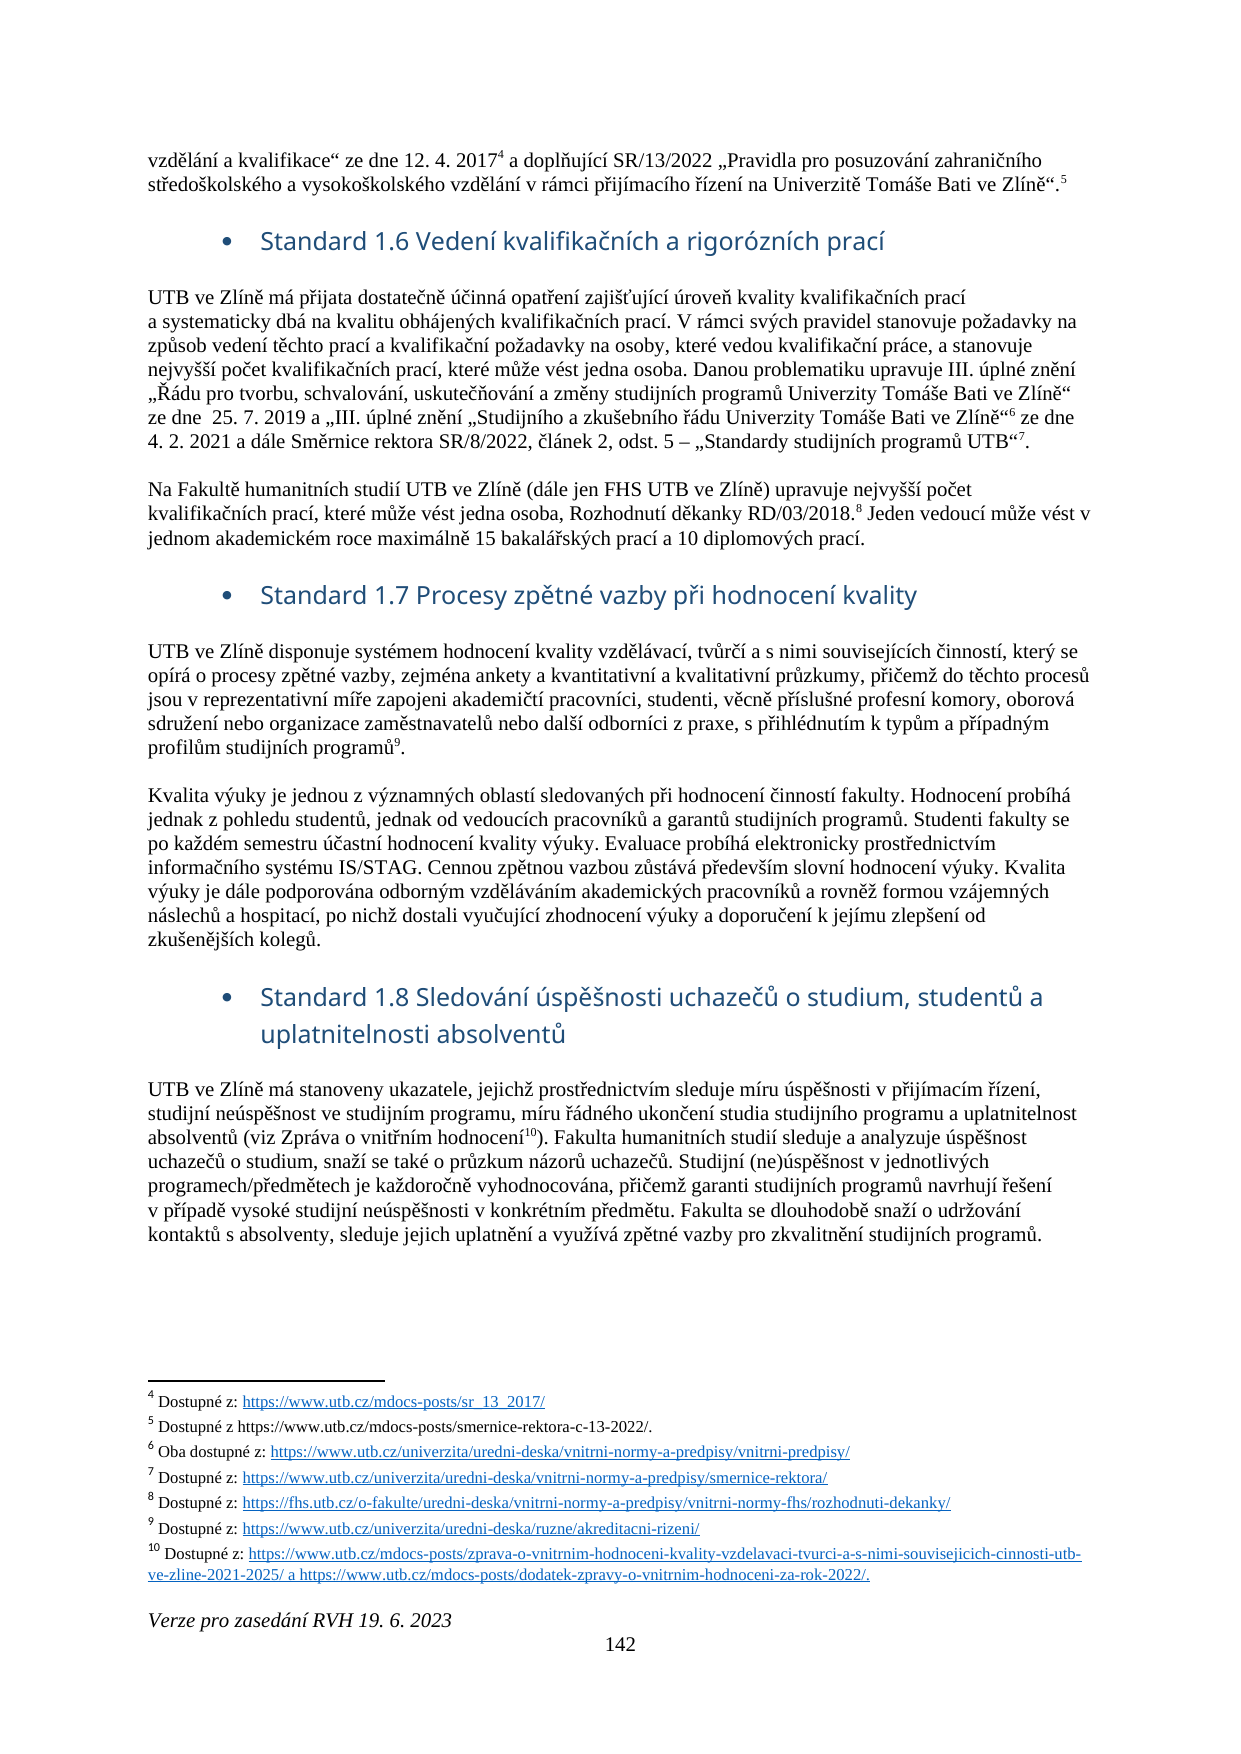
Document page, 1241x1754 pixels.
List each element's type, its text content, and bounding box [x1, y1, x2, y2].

text UTB ve Zlíně má stanoveny ukazatele, jejichž prostřednictvím sleduje míru úspěšnosti v přijímacím řízení, studijní neúspěšnost ve studijním programu, míru řádného ukončení studia studijního programu a uplatnitelnost absolventů (viz Zpráva o vnitřním hodnocení). Fakulta humanitních studií sleduje a analyzuje úspěšnost uchazečů o studium, snaží se také o průzkum názorů uchazečů. Studijní (ne)úspěšnost v jednotlivých programech/předmětech je každoročně vyhodnocována, přičemž garanti studijních programů navrhují řešení v případě vysoké studijní neúspěšnosti v konkrétním předmětu. Fakulta se dlouhodobě snaží o udržování kontaktů s absolventy, sleduje jejich uplatnění a využívá zpětné vazby pro zkvalitnění studijních programů. [148, 1077, 1093, 1246]
subtitle Standard 1.7 Procesy zpětné vazby při hodnocení kvality [223, 578, 1093, 612]
text UTB ve Zlíně disponuje systémem hodnocení kvality vzdělávací, tvůrčí a s nimi souvisejících činností, který se opírá o procesy zpětné vazby, zejména ankety a kvantitativní a kvalitativní průzkumy, přičemž do těchto procesů jsou v reprezentativní míře zapojeni akademičtí pracovníci, studenti, věcně příslušné profesní komory, oborová sdružení nebo organizace zaměstnavatelů nebo další odborníci z praxe, s přihlédnutím k typům a případným profilům studijních programů. [148, 638, 1093, 759]
text Na Fakultě humanitních studií UTB ve Zlíně (dále jen FHS UTB ve Zlíně) upravuje nejvyšší počet kvalifikačních prací, které může vést jedna osoba, Rozhodnutí děkanky RD/03/2018. Jeden vedoucí může vést v jednom akademickém roce maximálně 15 bakalářských prací a 10 diplomových prací. [148, 477, 1093, 549]
subtitle Standard 1.6 Vedení kvalifikačních a rigorózních prací [223, 224, 1093, 258]
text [148, 148, 1093, 196]
subtitle Standard 1.8 Sledování úspěšnosti uchazečů o studium, studentů a uplatnitelnosti absolventů [223, 979, 1093, 1050]
text Kvalita výuky je jednou z významných oblastí sledovaných při hodnocení činností fakulty. Hodnocení probíhá jednak z pohledu studentů, jednak od vedoucích pracovníků a garantů studijních programů. Studenti fakulty se po každém semestru účastní hodnocení kvality výuky. Evaluace probíhá elektronicky prostřednictvím informačního systému IS/STAG. Cennou zpětnou vazbou zůstává především slovní hodnocení výuky. Kvalita výuky je dále podporována odborným vzděláváním akademických pracovníků a rovněž formou vzájemných náslechů a hospitací, po nichž dostali vyučující zhodnocení výuky a doporučení k jejímu zlepšení od zkušenějších kolegů. [148, 783, 1093, 951]
text UTB ve Zlíně má přijata dostatečně účinná opatření zajišťující úroveň kvality kvalifikačních prací a systematicky dbá na kvalitu obhájených kvalifikačních prací. V rámci svých pravidel stanovuje požadavky na způsob vedení těchto prací a kvalifikační požadavky na osoby, které vedou kvalifikační práce, a stanovuje nejvyšší počet kvalifikačních prací, které může vést jedna osoba. Danou problematiku upravuje III. úplné znění „Řádu pro tvorbu, schvalování, uskutečňování a změny studijních programů Univerzity Tomáše Bati ve Zlíně“ ze dne 25. 7. 2019 a „III. úplné znění „Studijního a zkušebního řádu Univerzity Tomáše Bati ve Zlíně“ ze dne 4. 2. 2021 a dále Směrnice rektora SR/8/2022, článek 2, odst. 5 – „Standardy studijních programů UTB“. [148, 285, 1093, 453]
